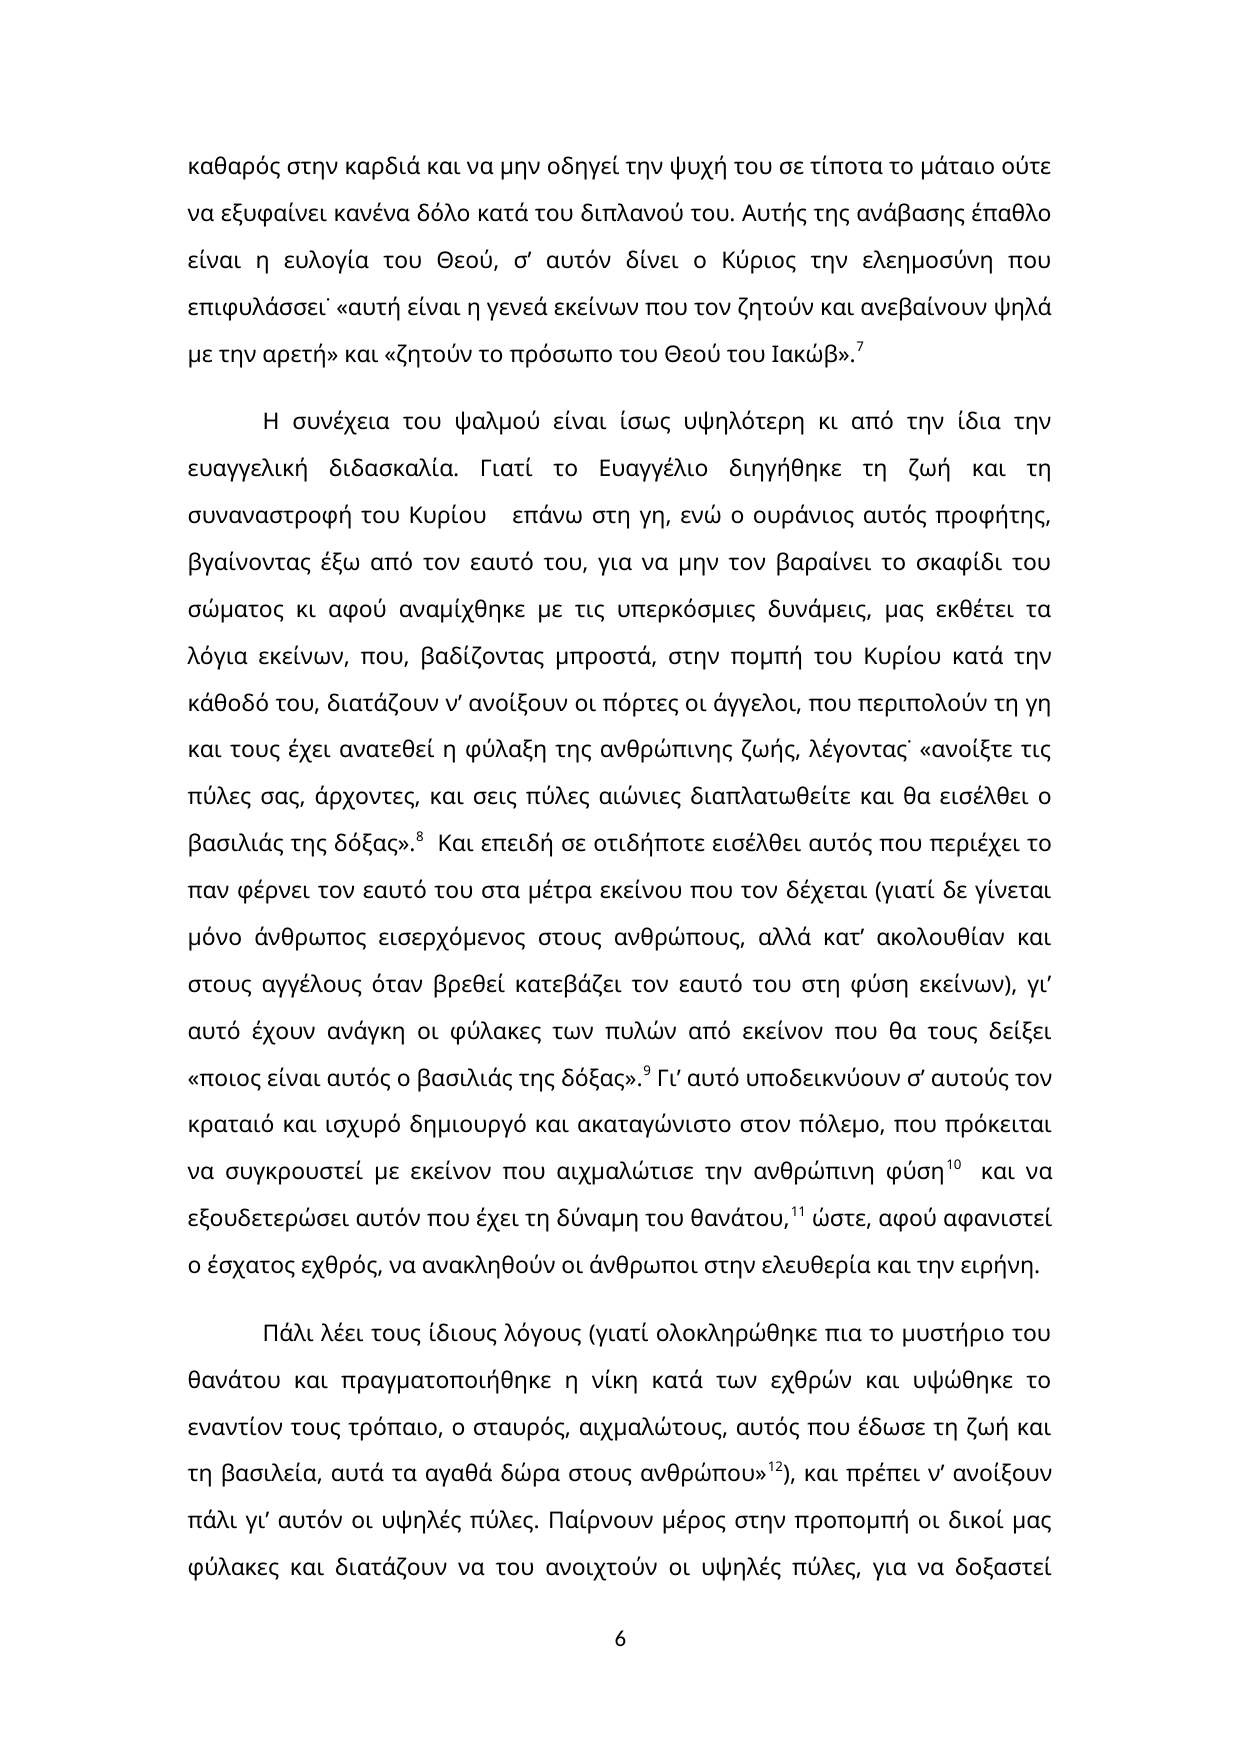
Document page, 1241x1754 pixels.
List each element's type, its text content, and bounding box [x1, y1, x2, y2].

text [187, 1317, 1053, 1582]
text Η συνέχεια του ψαλμού είναι ίσως υψηλότερη κι από την ίδια την ευαγγελική διδασκαλία. Γιατί το Ευαγγέλιο διηγήθηκε τη ζωή και τη συναναστροφή του Κυρίου επάνω στη γη, ενώ ο ουράνιος αυτός προφήτης, βγαίνοντας έξω από τον εαυτό του, για να μην τον βαραίνει το σκαφίδι του σώματος κι αφού αναμίχθηκε με τις υπερκόσμιες δυνάμεις, μας εκθέτει τα λόγια εκείνων, που, βαδίζοντας μπροστά, στην πομπή του Κυρίου κατά την κάθοδό του, διατάζουν ν’ ανοίξουν οι πόρτες οι άγγελοι, που περιπολούν τη γη και τους έχει ανατεθεί η φύλαξη της ανθρώπινης ζωής, λέγοντας˙ «ανοίξτε τις πύλες σας, άρχοντες, και σεις πύλες αιώνιες διαπλατωθείτε και θα εισέλθει ο βασιλιάς της δόξας».8 Και επειδή σε οτιδήποτε εισέλθει αυτός που περιέχει το παν φέρνει τον εαυτό του στα μέτρα εκείνου που τον δέχεται (γιατί δε γίνεται μόνο άνθρωπος εισερχόμενος στους ανθρώπους, αλλά κατ’ ακολουθίαν και στους αγγέλους όταν βρεθεί κατεβάζει τον εαυτό του στη φύση εκείνων), γι’ αυτό έχουν ανάγκη οι φύλακες των πυλών από εκείνον που θα τους δείξει «ποιος είναι αυτός ο βασιλιάς της δόξας».9 Γι’ αυτό υποδεικνύουν σ’ αυτούς τον κραταιό και ισχυρό δημιουργό και ακαταγώνιστο στον πόλεμο, που πρόκειται να συγκρουστεί με εκείνον που αιχμαλώτισε την ανθρώπινη φύση10 και να εξουδετερώσει αυτόν που έχει τη δύναμη του θανάτου,11 ώστε, αφού αφανιστεί ο έσχατος εχθρός, να ανακληθούν οι άνθρωποι στην ελευθερία και την ειρήνη. [187, 405, 1053, 1280]
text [187, 150, 1053, 369]
